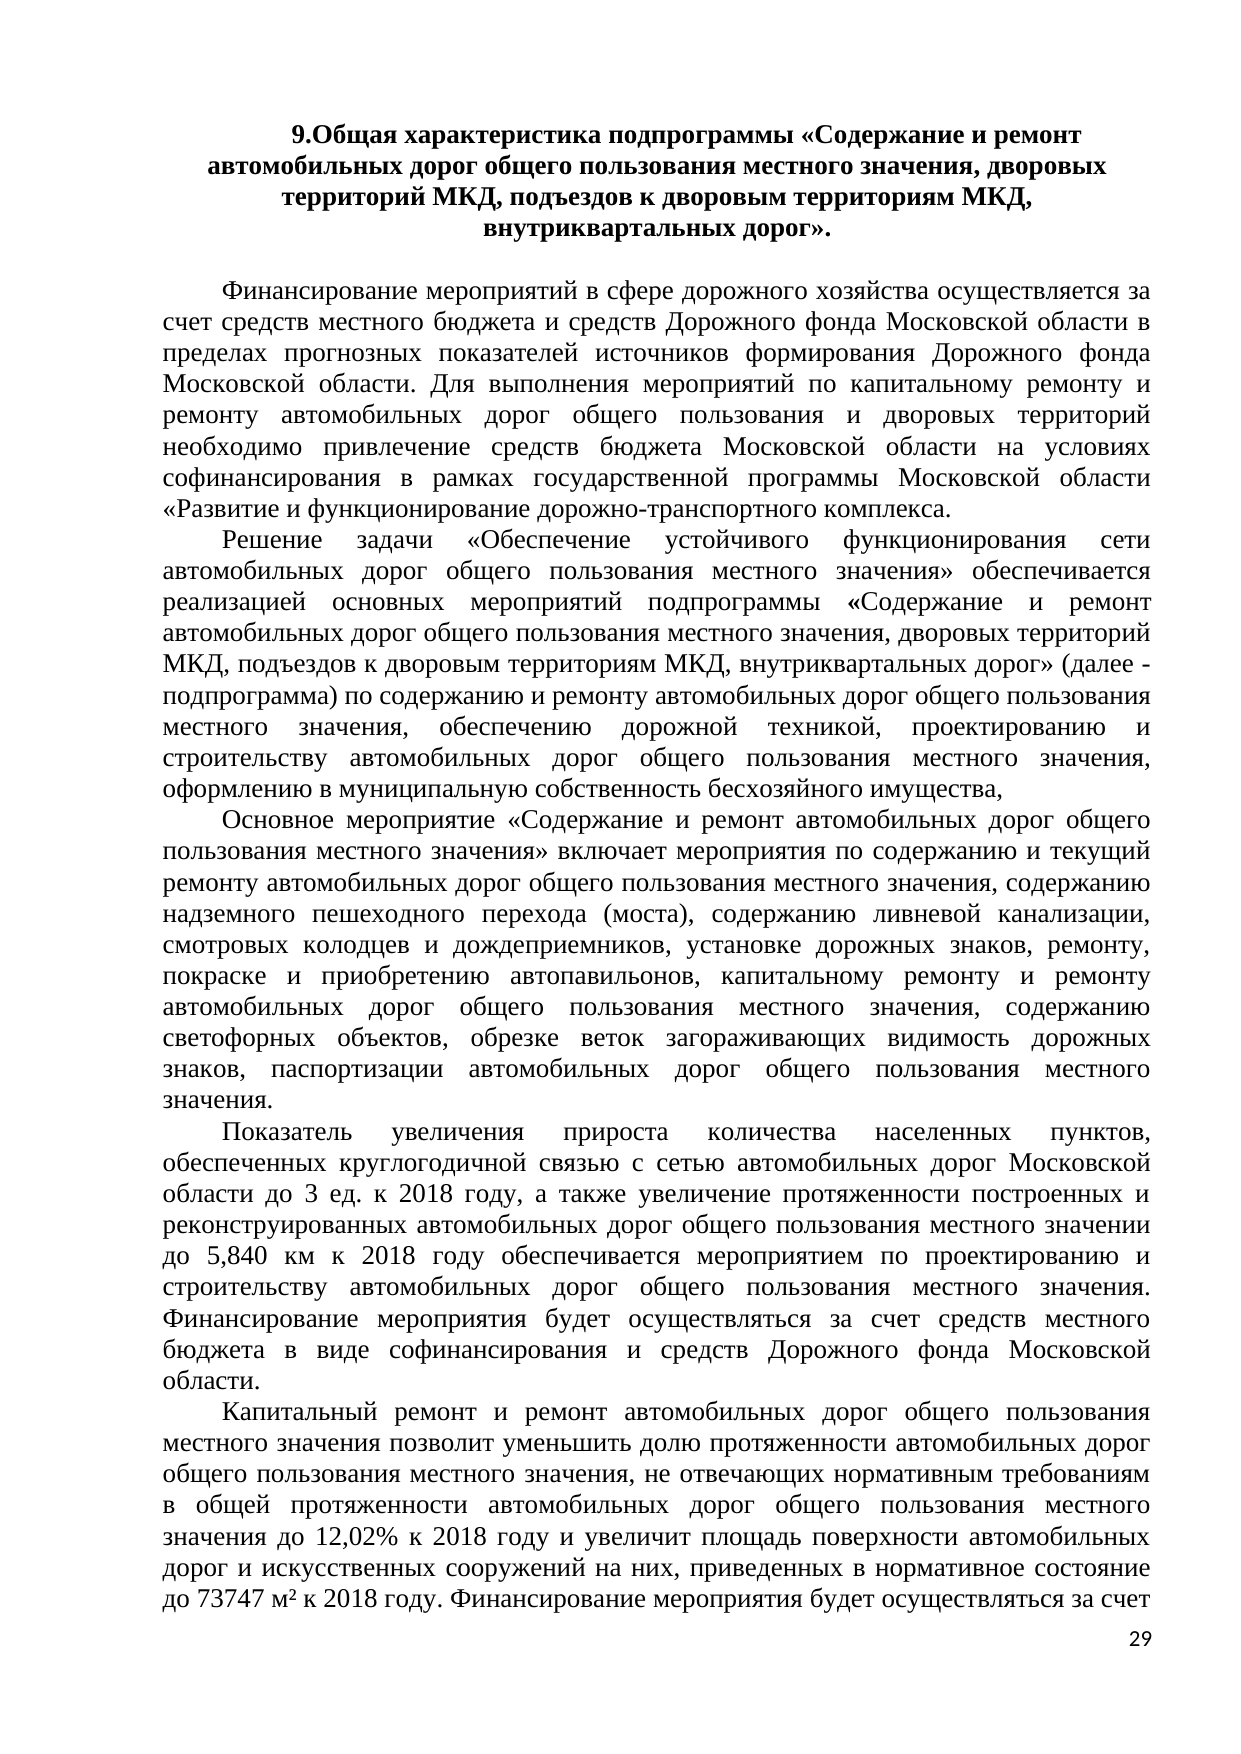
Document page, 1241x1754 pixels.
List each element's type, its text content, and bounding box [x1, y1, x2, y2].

text Финансирование мероприятий в сфере дорожного хозяйства осуществляется за счет средств местного бюджета и средств Дорожного фонда Московской области в пределах прогнозных показателей источников формирования Дорожного фонда Московской области. Для выполнения мероприятий по капитальному ремонту и ремонту автомобильных дорог общего пользования и дворовых территорий необходимо привлечение средств бюджета Московской области на условиях софинансирования в рамках государственной программы Московской области «Развитие и функционирование дорожно-транспортного комплекса. [162, 274, 1152, 523]
text Решение задачи «Обеспечение устойчивого функционирования сети автомобильных дорог общего пользования местного значения» обеспечивается реализацией основных мероприятий подпрограммы «Содержание и ремонт автомобильных дорог общего пользования местного значения, дворовых территорий МКД, подъездов к дворовым территориям МКД, внутриквартальных дорог» (далее - подпрограмма) по содержанию и ремонту автомобильных дорог общего пользования местного значения, обеспечению дорожной техникой, проектированию и строительству автомобильных дорог общего пользования местного значения, оформлению в муниципальную собственность бесхозяйного имущества, [162, 523, 1152, 803]
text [162, 1395, 1152, 1613]
text Показатель увеличения прироста количества населенных пунктов, обеспеченных круглогодичной связью с сетью автомобильных дорог Московской области до 3 ед. к 2018 году, а также увеличение протяженности построенных и реконструированных автомобильных дорог общего пользования местного значении до 5,840 км к 2018 году обеспечивается мероприятием по проектированию и строительству автомобильных дорог общего пользования местного значения. Финансирование мероприятия будет осуществляться за счет средств местного бюджета в виде софинансирования и средств Дорожного фонда Московской области. [162, 1115, 1152, 1395]
text Основное мероприятие «Содержание и ремонт автомобильных дорог общего пользования местного значения» включает мероприятия по содержанию и текущий ремонту автомобильных дорог общего пользования местного значения, содержанию надземного пешеходного перехода (моста), содержанию ливневой канализации, смотровых колодцев и дождеприемников, установке дорожных знаков, ремонту, покраске и приобретению автопавильонов, капитальному ремонту и ремонту автомобильных дорог общего пользования местного значения, содержанию светофорных объектов, обрезке веток загораживающих видимость дорожных знаков, паспортизации автомобильных дорог общего пользования местного значения. [162, 803, 1152, 1115]
text 9.Общая характеристика подпрограммы «Содержание и ремонт автомобильных дорог общего пользования местного значения, дворовых территорий МКД, подъездов к дворовым территориям МКД, внутриквартальных дорог». [162, 118, 1152, 243]
